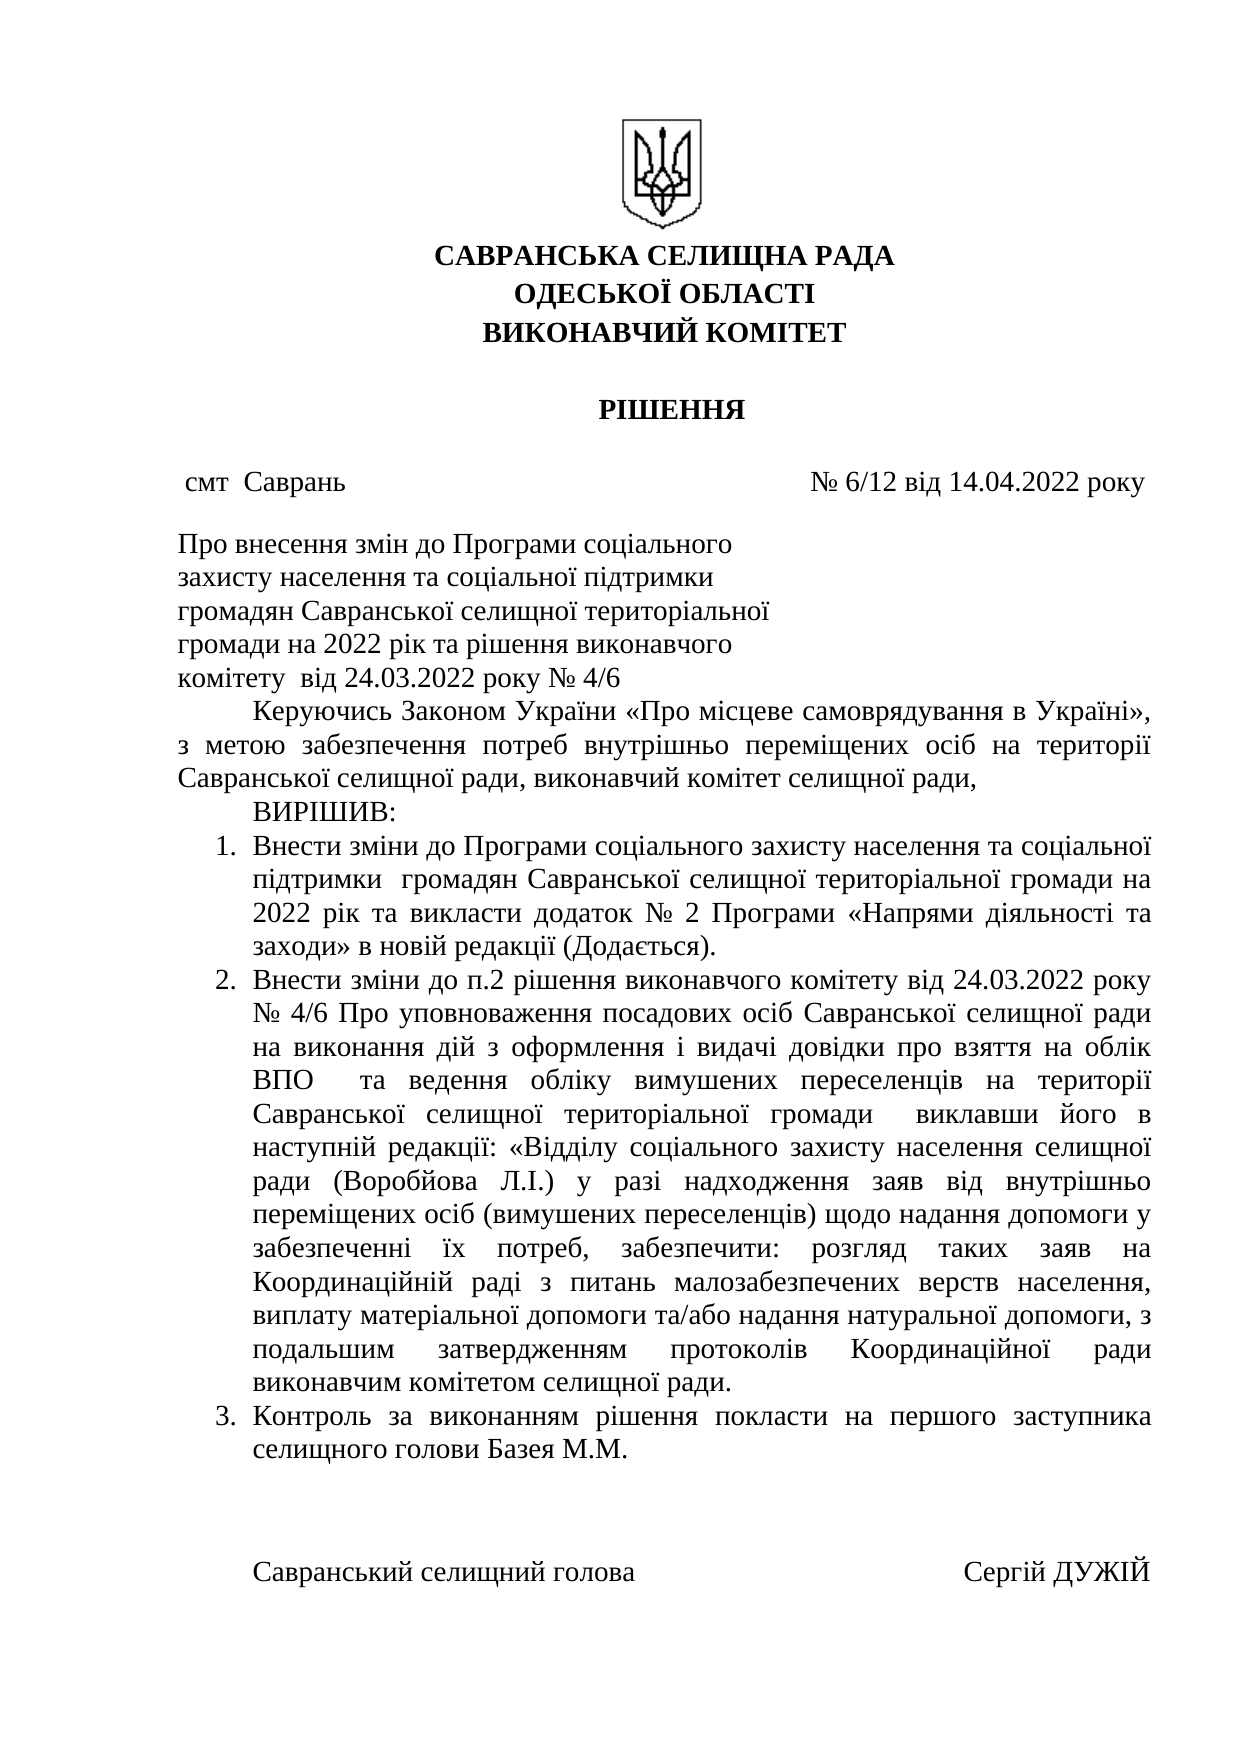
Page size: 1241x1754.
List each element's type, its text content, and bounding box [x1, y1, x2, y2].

text РІШЕННЯ [177, 392, 1152, 426]
list Контроль за виконанням рішення покласти на першого заступника селищного голови Базея М.М. [215, 1398, 1152, 1465]
text комітету від 24.03.2022 року № 4/6 [177, 660, 1152, 693]
text ВИКОНАВЧИЙ КОМІТЕТ [177, 315, 1152, 348]
text Про внесення змін до Програми соціального [177, 526, 1152, 559]
list Внести зміни до Програми соціального захисту населення та соціальної підтримки громадян Савранської селищної територіальної громади на 2022 рік та викласти додаток № 2 Програми «Напрями діяльності та заходи» в новій редакції (Додається). [215, 828, 1152, 962]
list Внести зміни до п.2 рішення виконавчого комітету від 24.03.2022 року № 4/6 Про уповноваження посадових осіб Савранської селищної ради на виконання дій з оформлення і видачі довідки про взяття на облік ВПО та ведення обліку вимушених переселенців на території Савранської селищної територіальної громади виклавши його в наступній редакції: «Відділу соціального захисту населення селищної ради (Воробйова Л.І.) у разі надходження заяв від внутрішньо переміщених осіб (вимушених переселенців) щодо надання допомоги у забезпеченні їх потреб, забезпечити: розгляд таких заяв на Координаційній раді з питань малозабезпечених верств населення, виплату матеріальної допомоги та/або надання натуральної допомоги, з подальшим затвердженням протоколів Координаційної ради виконавчим комітетом селищної ради. [215, 962, 1152, 1398]
text Керуючись Законом України «Про місцеве самоврядування в Україні», з метою забезпечення потреб внутрішньо переміщених осіб на території Савранської селищної ради, виконавчий комітет селищної ради, [177, 693, 1152, 794]
picture [621, 118, 708, 234]
text захисту населення та соціальної підтримки [177, 559, 1152, 593]
list Савранський селищний голова Сергій ДУЖІЙ [252, 1554, 1152, 1588]
text ВИРІШИВ: [177, 794, 1152, 828]
text ОДЕСЬКОЇ ОБЛАСТІ [177, 276, 1152, 310]
text САВРАНСЬКА СЕЛИЩНА РАДА [177, 238, 1152, 271]
text громадян Савранської селищної територіальної [177, 593, 1152, 626]
text смт Саврань № 6/12 від 14.04.2022 року [177, 464, 1152, 498]
text громади на 2022 рік та рішення виконавчого [177, 626, 1152, 660]
